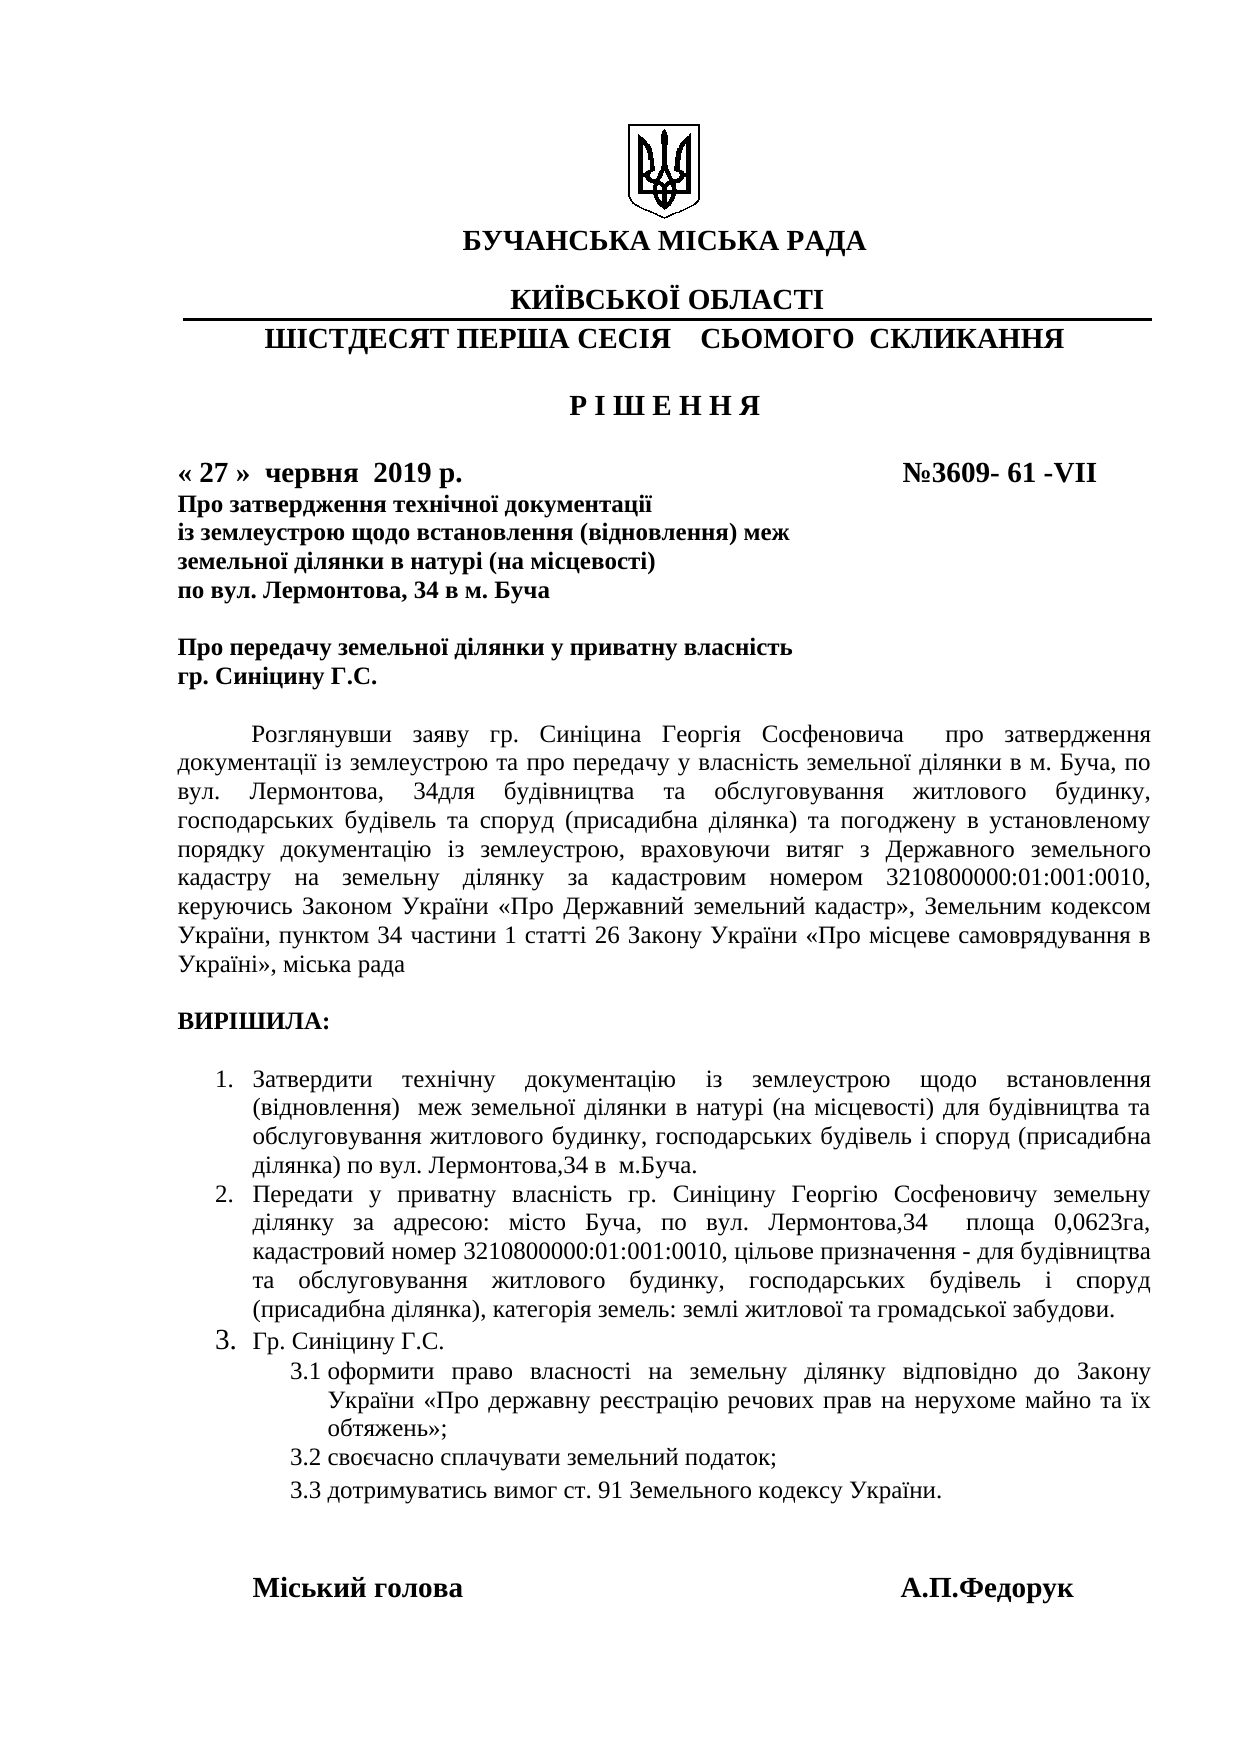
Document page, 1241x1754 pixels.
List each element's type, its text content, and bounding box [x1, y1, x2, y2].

text Про передачу земельної ділянки у приватну власність [177, 632, 1152, 661]
text Про затвердження технічної документації [177, 489, 1152, 517]
text БУЧАНСЬКА МІСЬКА РАДА [177, 223, 1152, 256]
list своєчасно сплачувати земельний податок; [290, 1442, 1152, 1471]
text земельної ділянки в натурі (на місцевості) [177, 546, 1152, 575]
text Розглянувши заяву гр. Синіцина Георгія Сосфеновича про затвердження документації із землеустрою та про передачу у власність земельної ділянки в м. Буча, по вул. Лермонтова, 34для будівництва та обслуговування житлового будинку, господарських будівель та споруд (присадибна ділянка) та погоджену в установленому порядку документацію із землеустрою, враховуючи витяг з Державного земельного кадастру на земельну ділянку за кадастровим номером 3210800000:01:001:0010, керуючись Законом України «Про Державний земельний кадастр», Земельним кодексом України, пунктом 34 частини 1 статті 26 Закону України «Про місцеве самоврядування в Україні», міська рада [177, 719, 1152, 977]
list дотримуватись вимог ст. 91 Земельного кодексу України. [290, 1475, 1152, 1504]
text гр. Синіцину Г.С. [177, 661, 1152, 690]
text із землеустрою щодо встановлення (відновлення) меж [177, 517, 1152, 546]
text КИЇВСЬКОЇ ОБЛАСТІ [183, 282, 1152, 318]
list оформити право власності на земельну ділянку відповідно до Закону України «Про державну реєстрацію речових прав на нерухоме майно та їх обтяжень»; [290, 1356, 1152, 1442]
text « 27 » червня 2019 р. №3609- 61 -VІІ [177, 455, 1152, 489]
text Міський голова А.П.Федорук [252, 1571, 1152, 1604]
list Гр. Синіцину Г.С. [215, 1322, 1152, 1356]
list Затвердити технічну документацію із землеустрою щодо встановлення (відновлення) меж земельної ділянки в натурі (на місцевості) для будівництва та обслуговування житлового будинку, господарських будівель і споруд (присадибна ділянка) по вул. Лермонтова,34 в м.Буча. [215, 1064, 1152, 1179]
text ШІСТДЕСЯТ ПЕРША СЕСІЯ СЬОМОГО СКЛИКАННЯ [177, 321, 1152, 354]
text по вул. Лермонтова, 34 в м. Буча [177, 575, 1152, 604]
list Передати у приватну власність гр. Синіцину Георгію Сосфеновичу земельну ділянку за адресою: місто Буча, по вул. Лермонтова,34 площа 0,0623га, кадастровий номер 3210800000:01:001:0010, цільове призначення - для будівництва та обслуговування житлового будинку, господарських будівель і споруд (присадибна ділянка), категорія земель: землі житлової та громадської забудови. [215, 1179, 1152, 1322]
text ВИРІШИЛА: [177, 1006, 1152, 1035]
text Р І Ш Е Н Н Я [177, 388, 1152, 422]
